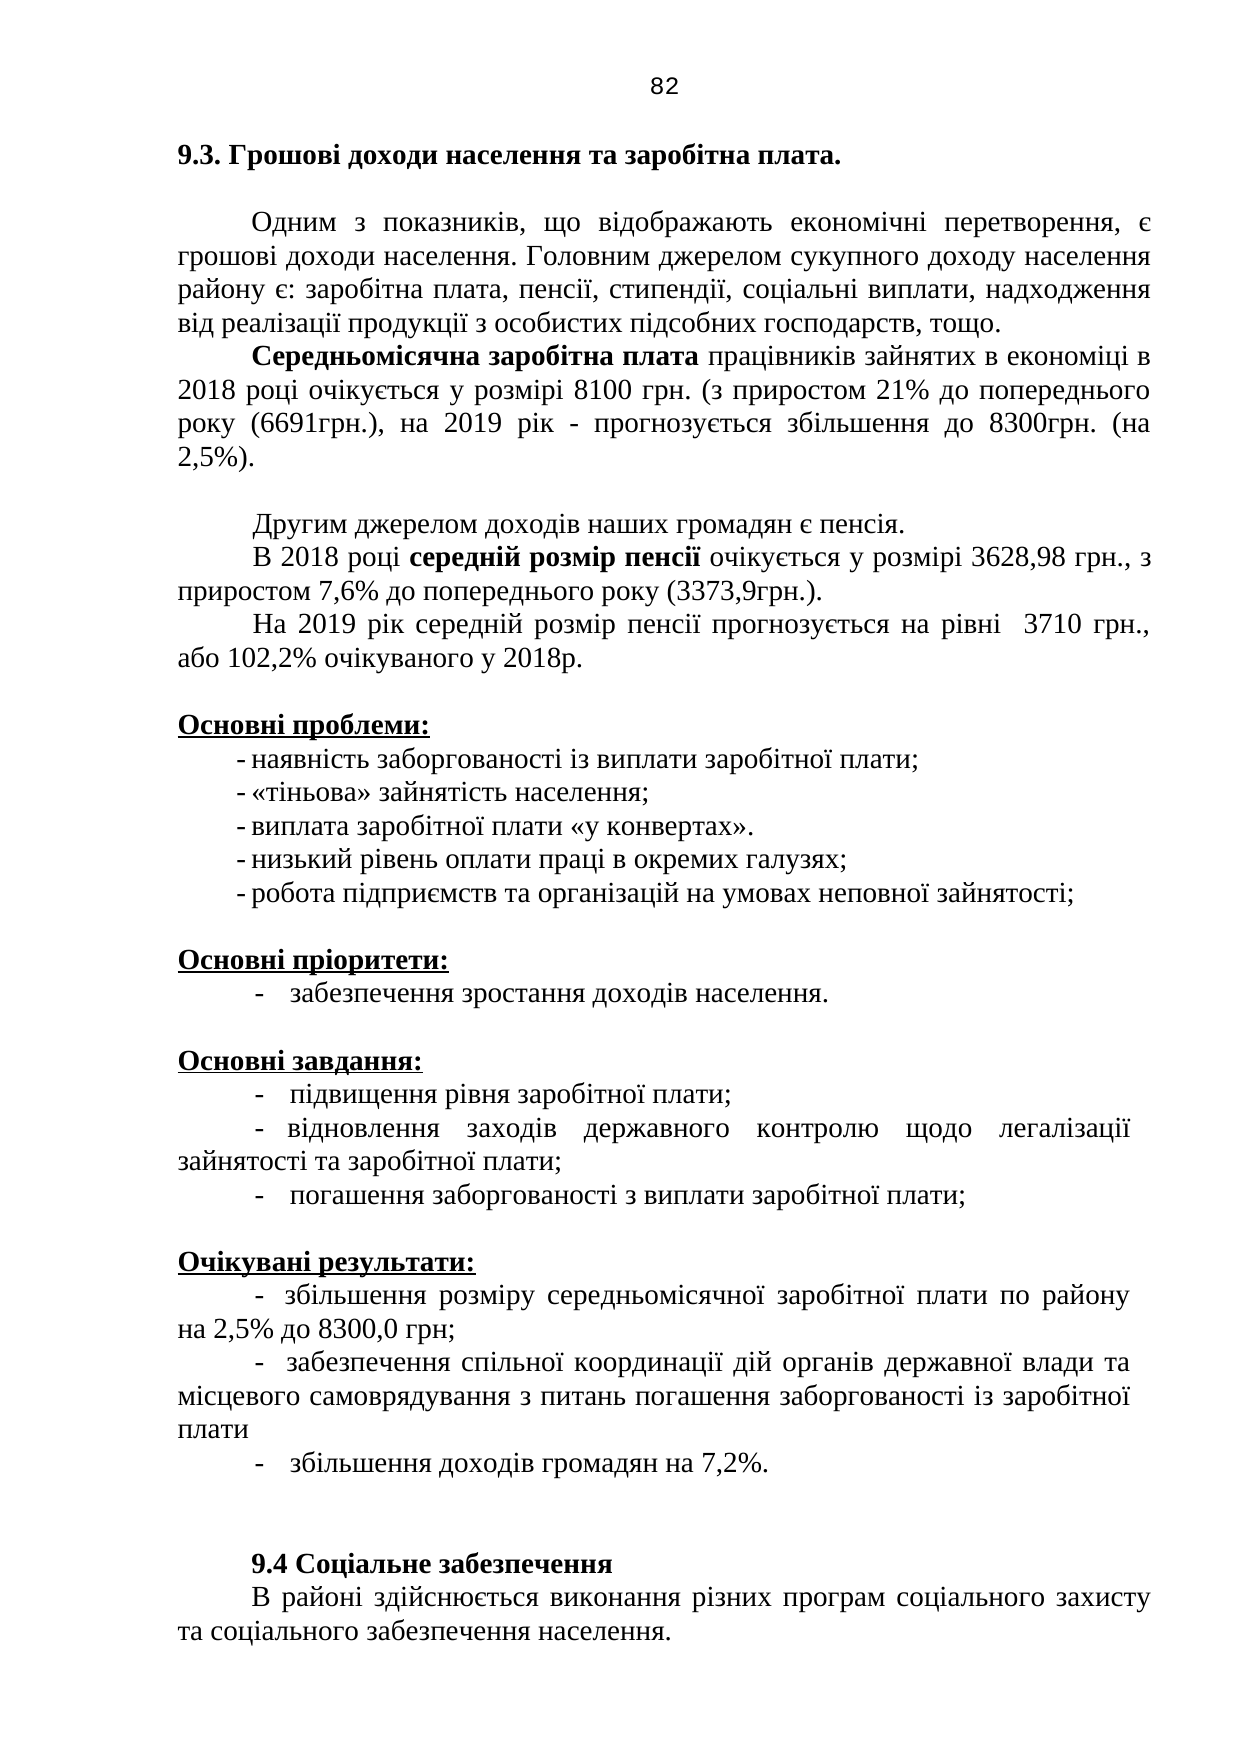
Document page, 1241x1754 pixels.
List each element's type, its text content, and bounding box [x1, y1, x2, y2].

list збільшення доходів громадян на 7,2%. [177, 1445, 1152, 1479]
list низький рівень оплати праці в окремих галузях; [236, 841, 1152, 875]
list забезпечення зростання доходів населення. [177, 976, 1152, 1009]
list наявність заборгованості із виплати заробітної плати; [236, 741, 1152, 774]
list виплата заробітної плати «у конвертах». [236, 808, 1152, 841]
text Другим джерелом доходів наших громадян є пенсія. [177, 506, 1152, 539]
list забезпечення спільної координації дій органів державної влади та місцевого самоврядування з питань погашення заборгованості із заробітної плати [177, 1344, 1131, 1445]
text На 2019 рік середній розмір пенсії прогнозується на рівні 3710 грн., або 102,2% очікуваного у 2018р. [177, 607, 1152, 674]
text 9.4 Соціальне забезпечення [177, 1546, 1152, 1579]
text В 2018 році середній розмір пенсії очікується у розмірі 3628,98 грн., з приростом 7,6% до попереднього року (3373,9грн.). [177, 539, 1152, 607]
list погашення заборгованості з виплати заробітної плати; [177, 1177, 1152, 1210]
text Основні завдання: [177, 1043, 1152, 1076]
text Середньомісячна заробітна плата працівників зайнятих в економіці в 2018 році очікується у розмірі 8100 грн. (з приростом 21% до попереднього року (6691грн.), на 2019 рік - прогнозується збільшення до 8300грн. (на 2,5%). [177, 338, 1152, 472]
text Очікувані результати: [177, 1244, 1152, 1277]
list збільшення розміру середньомісячної заробітної плати по району на 2,5% до 8300,0 грн; [177, 1277, 1131, 1344]
list відновлення заходів державного контролю щодо легалізації зайнятості та заробітної плати; [177, 1110, 1131, 1177]
text Основні пріоритети: [177, 942, 1152, 976]
list робота підприємств та організацій на умовах неповної зайнятості; [236, 875, 1152, 908]
list підвищення рівня заробітної плати; [177, 1076, 1152, 1110]
text Основні проблеми: [177, 707, 1152, 741]
text В районі здійснюється виконання різних програм соціального захисту та соціального забезпечення населення. [177, 1579, 1152, 1646]
list «тіньова» зайнятість населення; [236, 774, 1152, 808]
text Одним з показників, що відображають економічні перетворення, є грошові доходи населення. Головним джерелом сукупного доходу населення району є: заробітна плата, пенсії, стипендії, соціальні виплати, надходження від реалізації продукції з особистих підсобних господарств, тощо. [177, 204, 1152, 338]
text 9.3. Грошові доходи населення та заробітна плата. [177, 137, 1152, 171]
